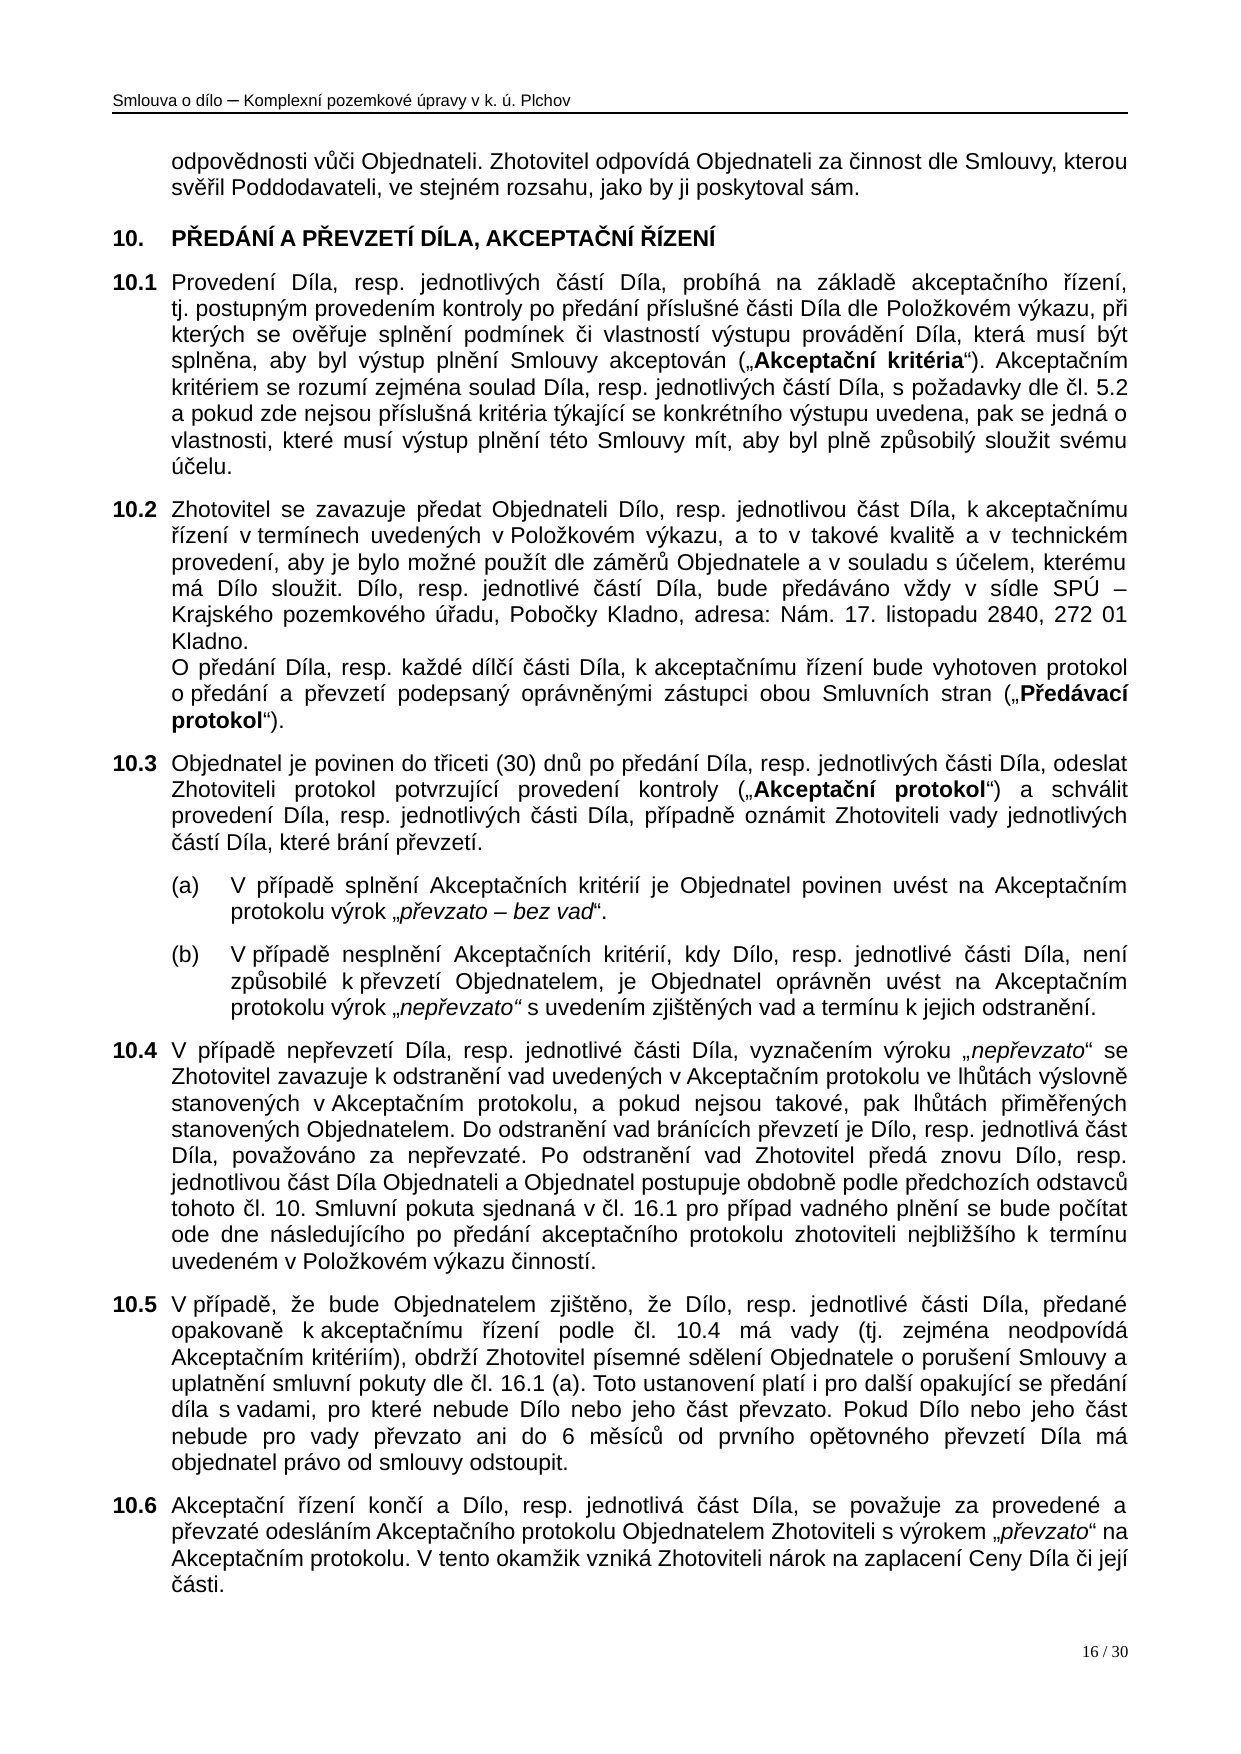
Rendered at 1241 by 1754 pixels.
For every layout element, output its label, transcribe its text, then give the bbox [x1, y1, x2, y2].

text Provedení Díla, resp. jednotlivých částí Díla, probíhá na základě akceptačního řízení, tj. postupným provedením kontroly po předání příslušné části Díla dle Položkovém výkazu, při kterých se ověřuje splnění podmínek či vlastností výstupu provádění Díla, která musí být splněna, aby byl výstup plnění Smlouvy akceptován („Akceptační kritéria“). Akceptačním kritériem se rozumí zejména soulad Díla, resp. jednotlivých částí Díla, s požadavky dle čl. 5.2 a pokud zde nejsou příslušná kritéria týkající se konkrétního výstupu uvedena, pak se jedná o vlastnosti, které musí výstup plnění této Smlouvy mít, aby byl plně způsobilý sloužit svému účelu. [112, 268, 1128, 479]
text Předání a převzetí Díla, Akceptační řízení [112, 225, 1128, 252]
list V případě nesplnění Akceptačních kritérií, kdy Dílo, resp. jednotlivé části Díla, není způsobilé k převzetí Objednatelem, je Objednatel oprávněn uvést na Akceptačním protokolu výrok „nepřevzato“ s uvedením zjištěných vad a termínu k jejich odstranění. [171, 941, 1128, 1020]
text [112, 148, 1128, 200]
text V případě nepřevzetí Díla, resp. jednotlivé části Díla, vyznačením výroku „nepřevzato“ se Zhotovitel zavazuje k odstranění vad uvedených v Akceptačním protokolu ve lhůtách výslovně stanovených v Akceptačním protokolu, a pokud nejsou takové, pak lhůtách přiměřených stanovených Objednatelem. Do odstranění vad bránících převzetí je Dílo, resp. jednotlivá část Díla, považováno za nepřevzaté. Po odstranění vad Zhotovitel předá znovu Dílo, resp. jednotlivou část Díla Objednateli a Objednatel postupuje obdobně podle předchozích odstavců tohoto čl. 10. Smluvní pokuta sjednaná v čl. 16.1 pro případ vadného plnění se bude počítat ode dne následujícího po předání akceptačního protokolu zhotoviteli nejbližšího k termínu uvedeném v Položkovém výkazu činností. [112, 1037, 1128, 1274]
text Objednatel je povinen do třiceti (30) dnů po předání Díla, resp. jednotlivých části Díla, odeslat Zhotoviteli protokol potvrzující provedení kontroly („Akceptační protokol“) a schválit provedení Díla, resp. jednotlivých části Díla, případně oznámit Zhotoviteli vady jednotlivých částí Díla, které brání převzetí. [112, 750, 1128, 855]
text Zhotovitel se zavazuje předat Objednateli Dílo, resp. jednotlivou část Díla, k akceptačnímu řízení v termínech uvedených v Položkovém výkazu, a to v takové kvalitě a v technickém provedení, aby je bylo možné použít dle záměrů Objednatele a v souladu s účelem, kterému má Dílo sloužit. Dílo, resp. jednotlivé částí Díla, bude předáváno vždy v sídle SPÚ – Krajského pozemkového úřadu, Pobočky Kladno, adresa: Nám. 17. listopadu 2840, 272 01 Kladno. O předání Díla, resp. každé dílčí části Díla, k akceptačnímu řízení bude vyhotoven protokol o předání a převzetí podepsaný oprávněnými zástupci obou Smluvních stran („Předávací protokol“). [112, 496, 1128, 733]
list V případě splnění Akceptačních kritérií je Objednatel povinen uvést na Akceptačním protokolu výrok „převzato – bez vad“. [171, 872, 1128, 924]
text Akceptační řízení končí a Dílo, resp. jednotlivá část Díla, se považuje za provedené a převzaté odesláním Akceptačního protokolu Objednatelem Zhotoviteli s výrokem „převzato“ na Akceptačním protokolu. V tento okamžik vzniká Zhotoviteli nárok na zaplacení Ceny Díla či její části. [112, 1492, 1128, 1597]
text V případě, že bude Objednatelem zjištěno, že Dílo, resp. jednotlivé části Díla, předané opakovaně k akceptačnímu řízení podle čl. 10.4 má vady (tj. zejména neodpovídá Akceptačním kritériím), obdrží Zhotovitel písemné sdělení Objednatele o porušení Smlouvy a uplatnění smluvní pokuty dle čl. 16.1 (a). Toto ustanovení platí i pro další opakující se předání díla s vadami, pro které nebude Dílo nebo jeho část převzato. Pokud Dílo nebo jeho část nebude pro vady převzato ani do 6 měsíců od prvního opětovného převzetí Díla má objednatel právo od smlouvy odstoupit. [112, 1291, 1128, 1475]
